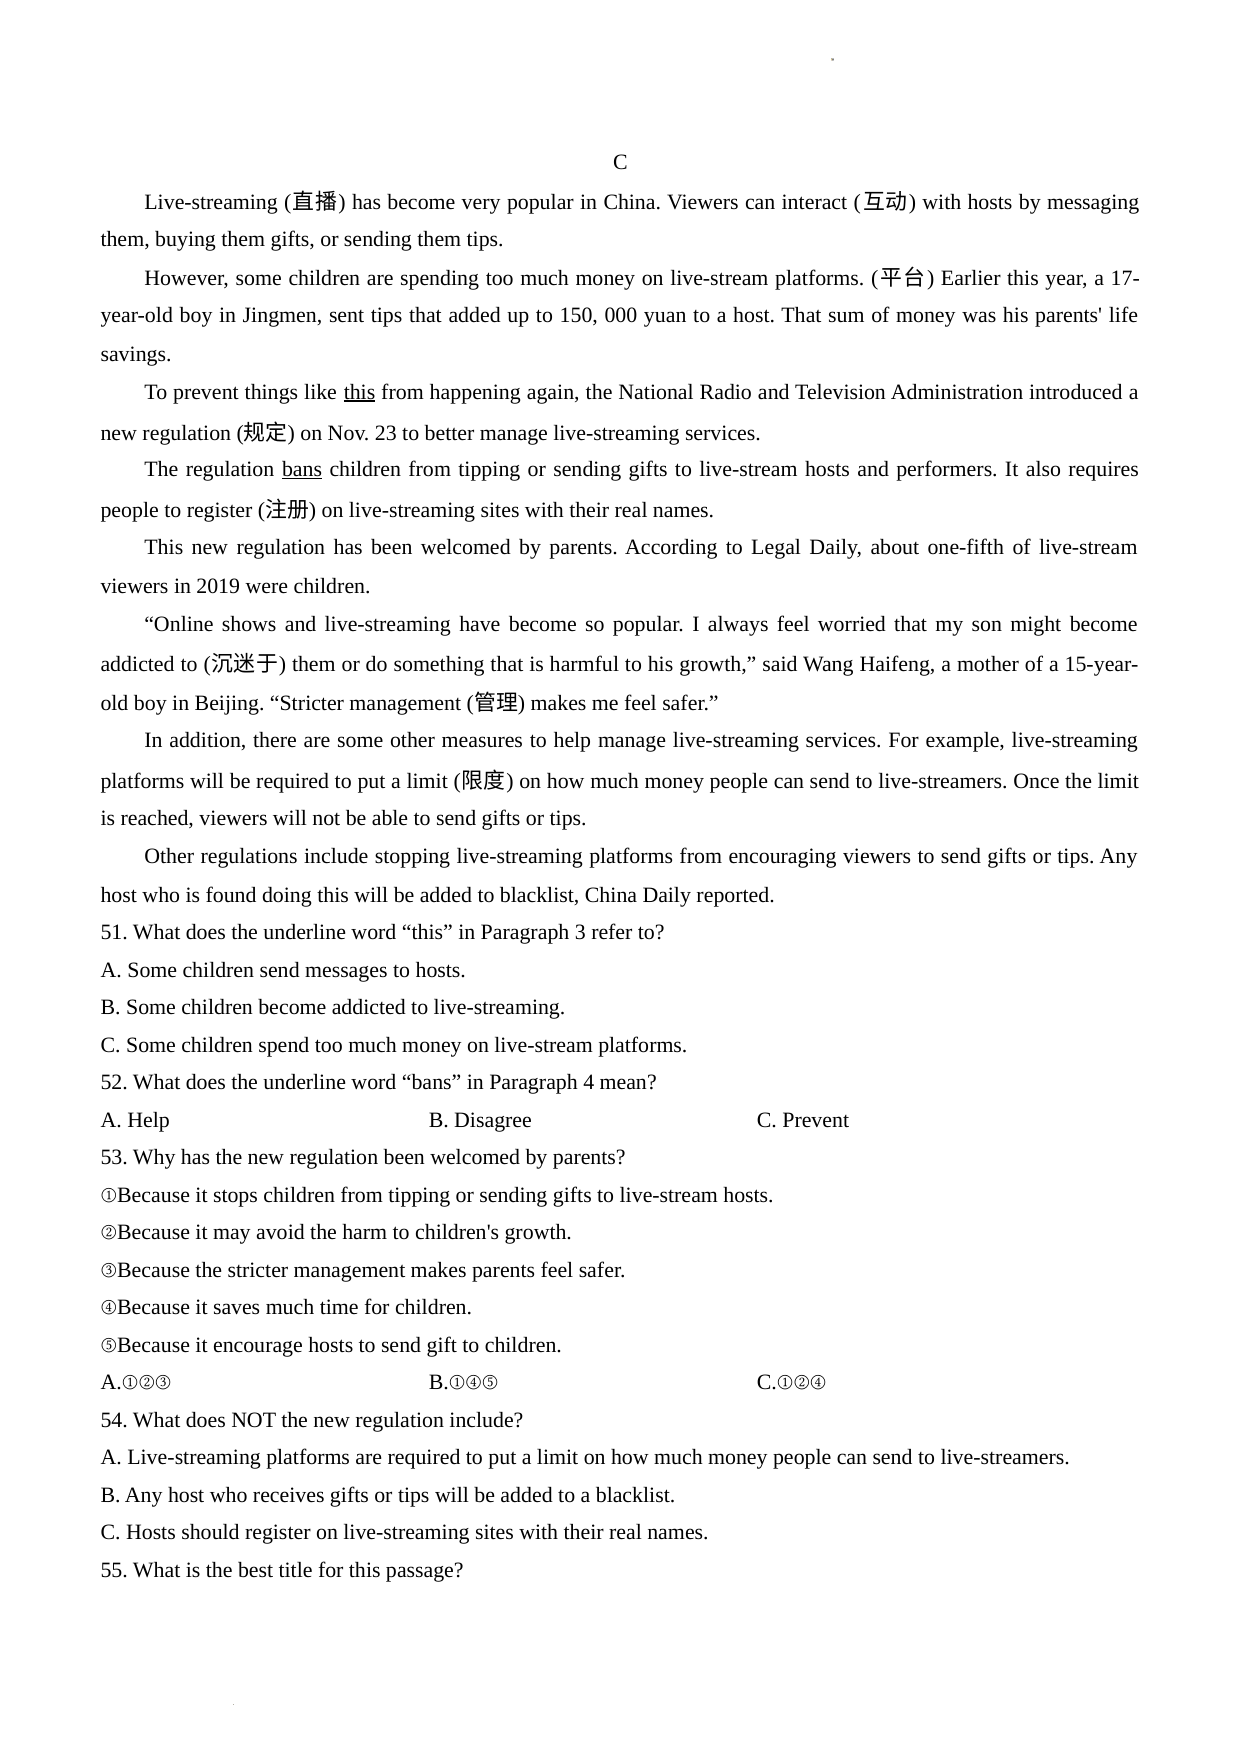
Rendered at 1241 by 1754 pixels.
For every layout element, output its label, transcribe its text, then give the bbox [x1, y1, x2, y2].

text A. Some children send messages to hosts. [100, 953, 1140, 986]
text B. Some children become addicted to live-streaming. [100, 991, 1140, 1023]
text 54. What does NOT the new regulation include? [100, 1403, 1140, 1436]
text C [100, 146, 1140, 178]
text A. Live-streaming platforms are required to put a limit on how much money people can send to live-streamers. [100, 1441, 1140, 1473]
text Live-streaming (直播) has become very popular in China. Viewers can interact (互动) with hosts by messaging them, buying them gifts, or sending them tips. [100, 183, 1140, 255]
text C. Some children spend too much money on live-stream platforms. [100, 1028, 1140, 1061]
text The regulation bans children from tipping or sending gifts to live-stream hosts and performers. It also requires people to register (注册) on live-streaming sites with their real names. [100, 453, 1140, 524]
text 53. Why has the new regulation been welcomed by parents? [100, 1141, 1140, 1173]
text To prevent things like this from happening again, the National Radio and Television Administration introduced a new regulation (规定) on Nov. 23 to better manage live-streaming services. [100, 375, 1140, 447]
text A.①②③ B.①④⑤ C.①②④ [100, 1366, 1140, 1398]
text ④Because it saves much time for children. [100, 1291, 1140, 1323]
text A. Help B. Disagree C. Prevent [100, 1103, 1140, 1136]
text ⑤Because it encourage hosts to send gift to children. [100, 1328, 1140, 1361]
text ②Because it may avoid the harm to children's growth. [100, 1216, 1140, 1248]
text However, some children are spending too much money on live-stream platforms. (平台) Earlier this year, a 17-year-old boy in Jingmen, sent tips that added up to 150, 000 yuan to a host. That sum of money was his parents' life savings. [100, 260, 1140, 370]
text 52. What does the underline word “bans” in Paragraph 4 mean? [100, 1066, 1140, 1098]
text In addition, there are some other measures to help manage live-streaming services. For example, live-streaming platforms will be required to put a limit (限度) on how much money people can send to live-streamers. Once the limit is reached, viewers will not be able to send gifts or tips. [100, 724, 1140, 834]
text B. Any host who receives gifts or tips will be added to a blacklist. [100, 1478, 1140, 1511]
text 51. What does the underline word “this” in Paragraph 3 refer to? [100, 916, 1140, 948]
text Other regulations include stopping live-streaming platforms from encouraging viewers to send gifts or tips. Any host who is found doing this will be added to blacklist, China Daily reported. [100, 839, 1140, 911]
text ③Because the stricter management makes parents feel safer. [100, 1253, 1140, 1286]
text This new regulation has been welcomed by parents. According to Legal Daily, about one-fifth of live-stream viewers in 2019 were children. [100, 531, 1140, 602]
text C. Hosts should register on live-streaming sites with their real names. [100, 1516, 1140, 1548]
text ①Because it stops children from tipping or sending gifts to live-stream hosts. [100, 1178, 1140, 1211]
text 55. What is the best title for this passage? [100, 1553, 1140, 1586]
text “Online shows and live-streaming have become so popular. I always feel worried that my son might become addicted to (沉迷于) them or do something that is harmful to his growth,” said Wang Haifeng, a mother of a 15-year-old boy in Beijing. “Stricter management (管理) makes me feel safer.” [100, 607, 1140, 717]
